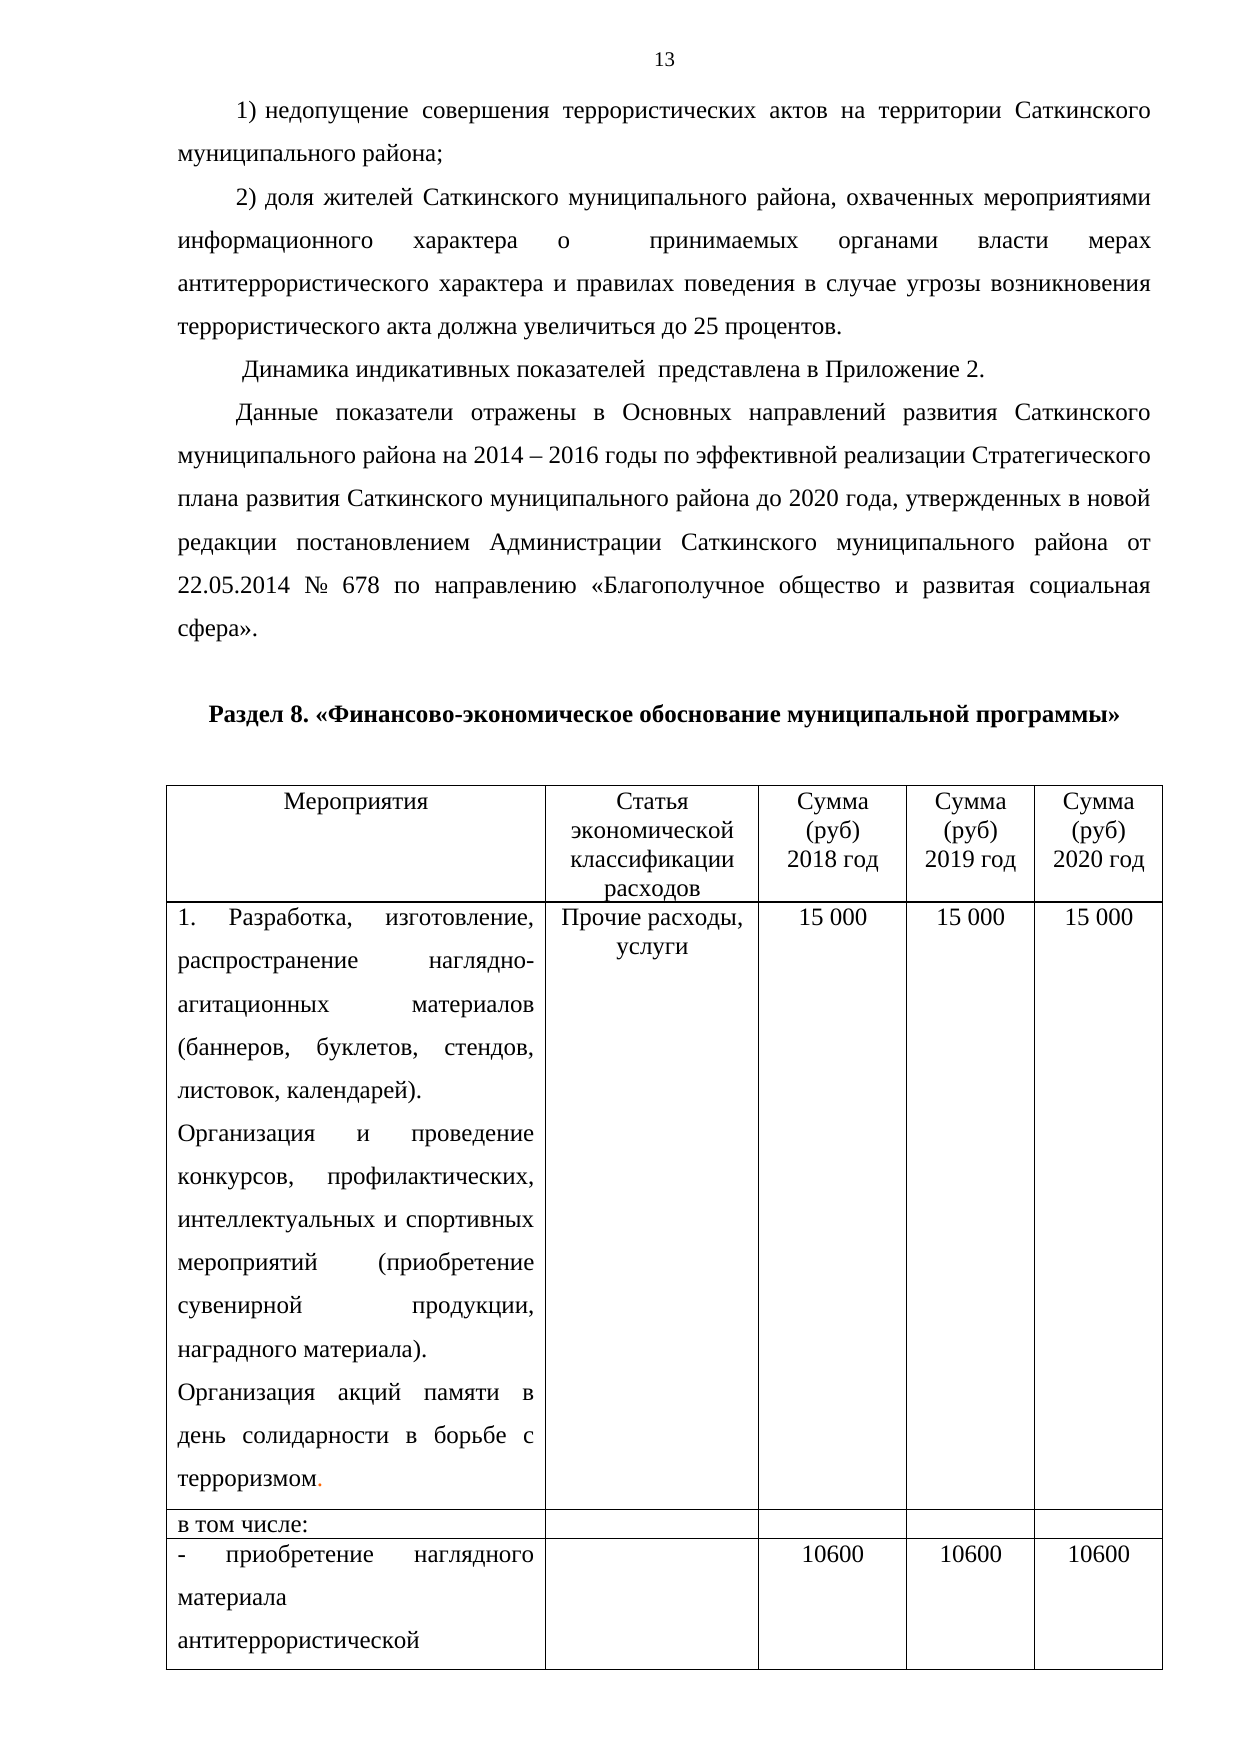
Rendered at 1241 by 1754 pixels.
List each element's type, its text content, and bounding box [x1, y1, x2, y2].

table_cell в том числе: [167, 1510, 545, 1538]
table_header Мероприятия [167, 786, 545, 901]
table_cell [167, 1539, 545, 1669]
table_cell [907, 1539, 1034, 1669]
list доля жителей Саткинского муниципального района, охваченных мероприятиями информационного характера о принимаемых органами власти мерах антитеррористического характера и правилах поведения в случае угрозы возникновения террористического акта должна увеличиться до 25 процентов. [177, 182, 1152, 340]
table_cell [1035, 1510, 1162, 1538]
table_cell Прочие расходы, услуги [546, 903, 758, 1508]
table_header Статья экономической классификации расходов [546, 786, 758, 901]
table_cell [546, 1539, 758, 1669]
table_cell [907, 1510, 1034, 1538]
table_cell 15 000 [1035, 903, 1162, 1508]
title Раздел 8. «Финансово-экономическое обоснование муниципальной программы» [177, 699, 1152, 728]
table_header Сумма (руб) 2019 год [907, 786, 1034, 901]
list недопущение совершения террористических актов на территории Саткинского муниципального района; [177, 95, 1152, 167]
table_cell [759, 1510, 906, 1538]
table_header Сумма (руб) 2018 год [759, 786, 906, 901]
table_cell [759, 1539, 906, 1669]
table_cell [546, 1510, 758, 1538]
table_cell 1. Разработка, изготовление, распространение наглядно-агитационных материалов (баннеров, буклетов, стендов, листовок, календарей). Организация и проведение конкурсов, профилактических, интеллектуальных и спортивных мероприятий (приобретение сувенирной продукции, наградного материала). Организация акций памяти в день солидарности в борьбе с терроризмом. [167, 903, 545, 1508]
title Данные показатели отражены в Основных направлений развития Саткинского муниципального района на 2014 – 2016 годы по эффективной реализации Стратегического плана развития Саткинского муниципального района до 2020 года, утвержденных в новой редакции постановлением Администрации Саткинского муниципального района от 22.05.2014 № 678 по направлению «Благополучное общество и развитая социальная сфера». [177, 397, 1152, 642]
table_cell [1035, 1539, 1162, 1669]
text Динамика индикативных показателей представлена в Приложение 2. [177, 354, 1152, 383]
table_header Сумма (руб) 2020 год [1035, 786, 1162, 901]
table_cell 15 000 [759, 903, 906, 1508]
table_cell 15 000 [907, 903, 1034, 1508]
